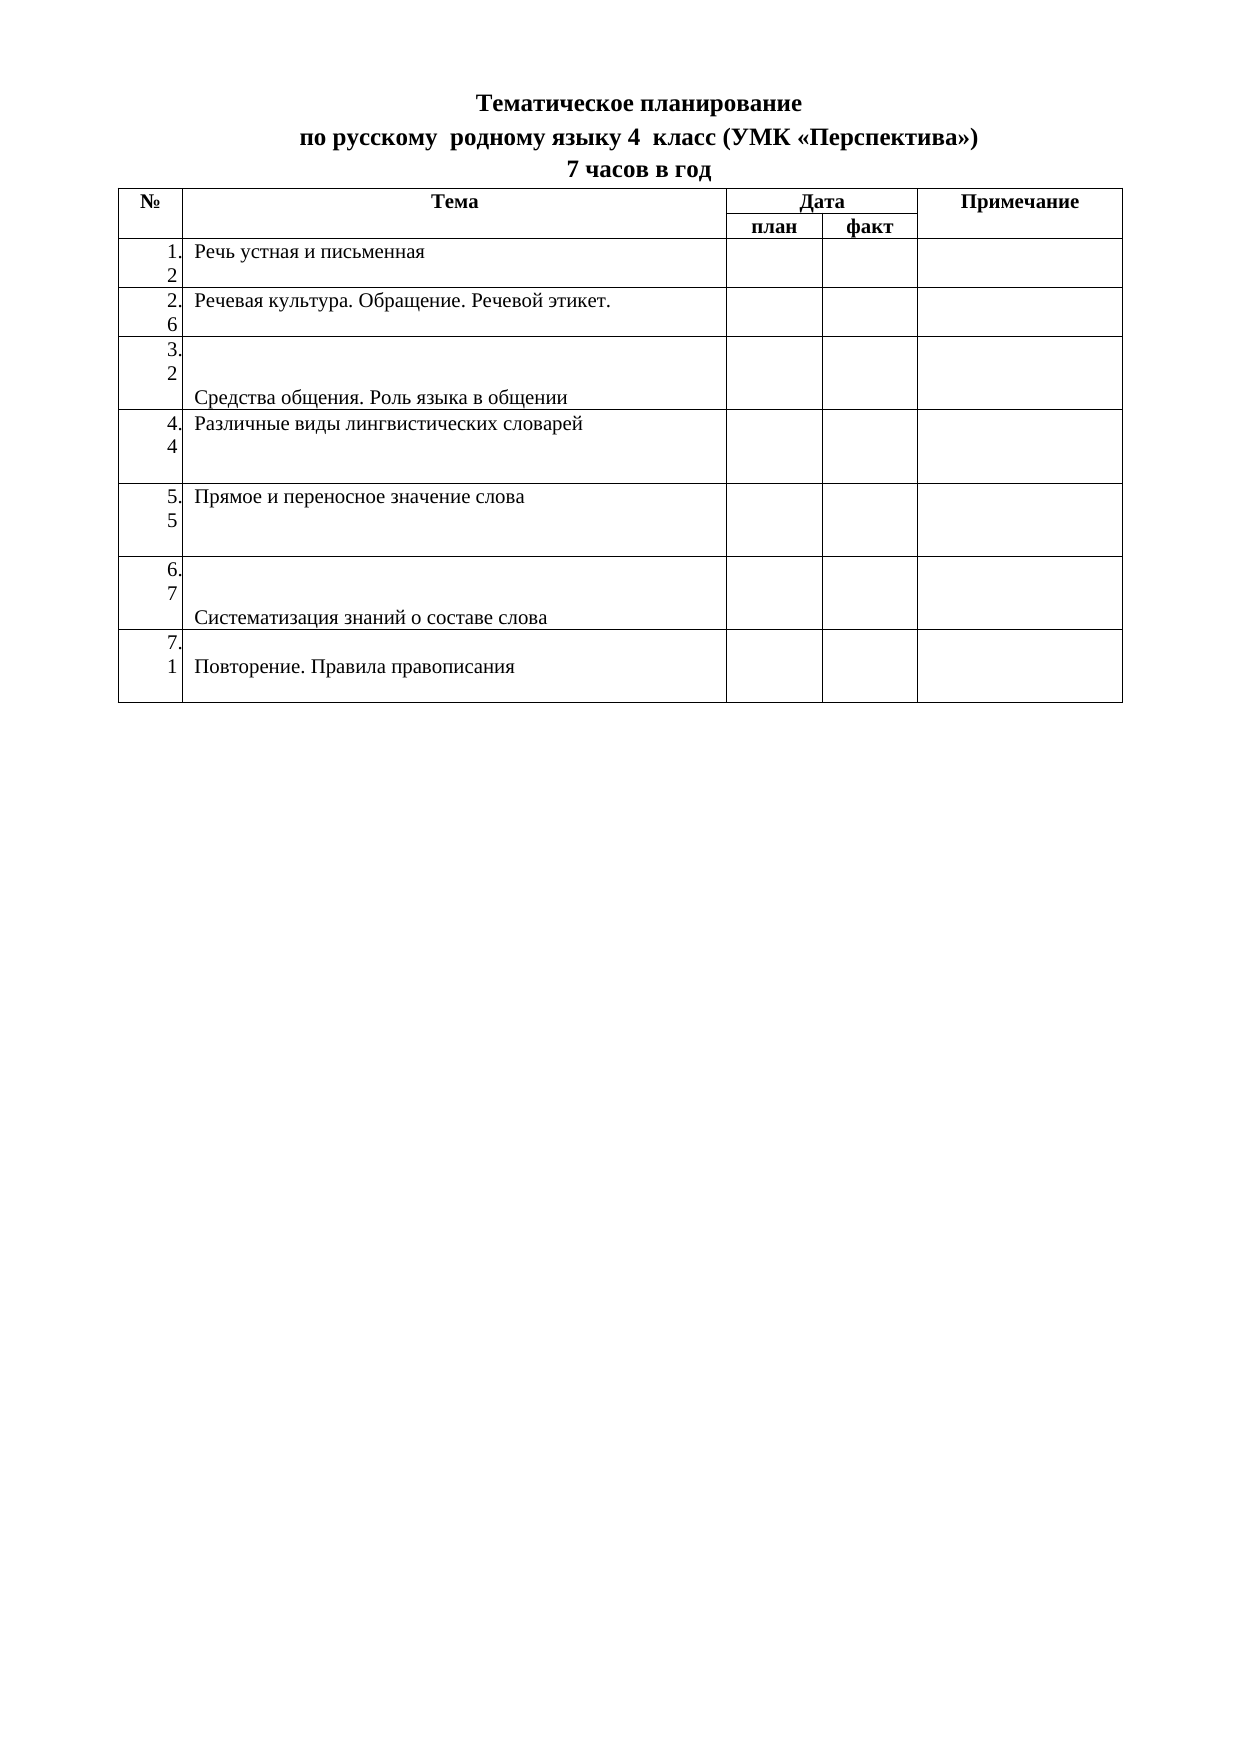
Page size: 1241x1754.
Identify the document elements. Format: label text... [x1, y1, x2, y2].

table_cell [918, 410, 1122, 483]
table_cell [823, 288, 917, 336]
table_cell Повторение. Правила правописания [183, 630, 726, 702]
table_cell [727, 557, 822, 629]
text Тематическое планирование [118, 88, 1159, 117]
table_cell [918, 288, 1122, 336]
table_cell [823, 484, 917, 556]
text 7 часов в год [118, 154, 1159, 183]
table_cell 2 [119, 239, 182, 287]
table_header Тема [183, 189, 726, 238]
table_cell 78 [119, 557, 182, 629]
table_cell Различные виды лингвистических словарей [183, 410, 726, 483]
table_cell 170 [119, 630, 182, 702]
table_cell [823, 630, 917, 702]
text по русскому родному языку 4 класс (УМК «Перспектива») [118, 122, 1159, 150]
table_cell Речевая культура. Обращение. Речевой этикет. [183, 288, 726, 336]
table_cell Речь устная и письменная [183, 239, 726, 287]
table_cell Систематизация знаний о составе слова [183, 557, 726, 629]
table_cell [727, 410, 822, 483]
table_header № [119, 189, 182, 238]
table_cell [918, 557, 1122, 629]
table_cell 21 [119, 337, 182, 409]
table_cell план [727, 214, 822, 238]
table_cell Средства общения. Роль языка в общении [183, 337, 726, 409]
table_cell [727, 630, 822, 702]
table_cell [918, 484, 1122, 556]
table_header Примечание [918, 189, 1122, 238]
table_cell 49 [119, 410, 182, 483]
table_cell [727, 239, 822, 287]
table_cell [727, 337, 822, 409]
table_cell факт [823, 214, 917, 238]
table_header Дата [727, 189, 917, 213]
table_cell [918, 337, 1122, 409]
table_cell [727, 288, 822, 336]
table_cell 54 [119, 484, 182, 556]
table_cell [823, 337, 917, 409]
table_cell 6 [119, 288, 182, 336]
table_cell [823, 410, 917, 483]
table_cell [823, 557, 917, 629]
table_cell Прямое и переносное значение слова [183, 484, 726, 556]
table_cell [823, 239, 917, 287]
table_cell [727, 484, 822, 556]
table_cell [918, 630, 1122, 702]
table_cell [918, 239, 1122, 287]
